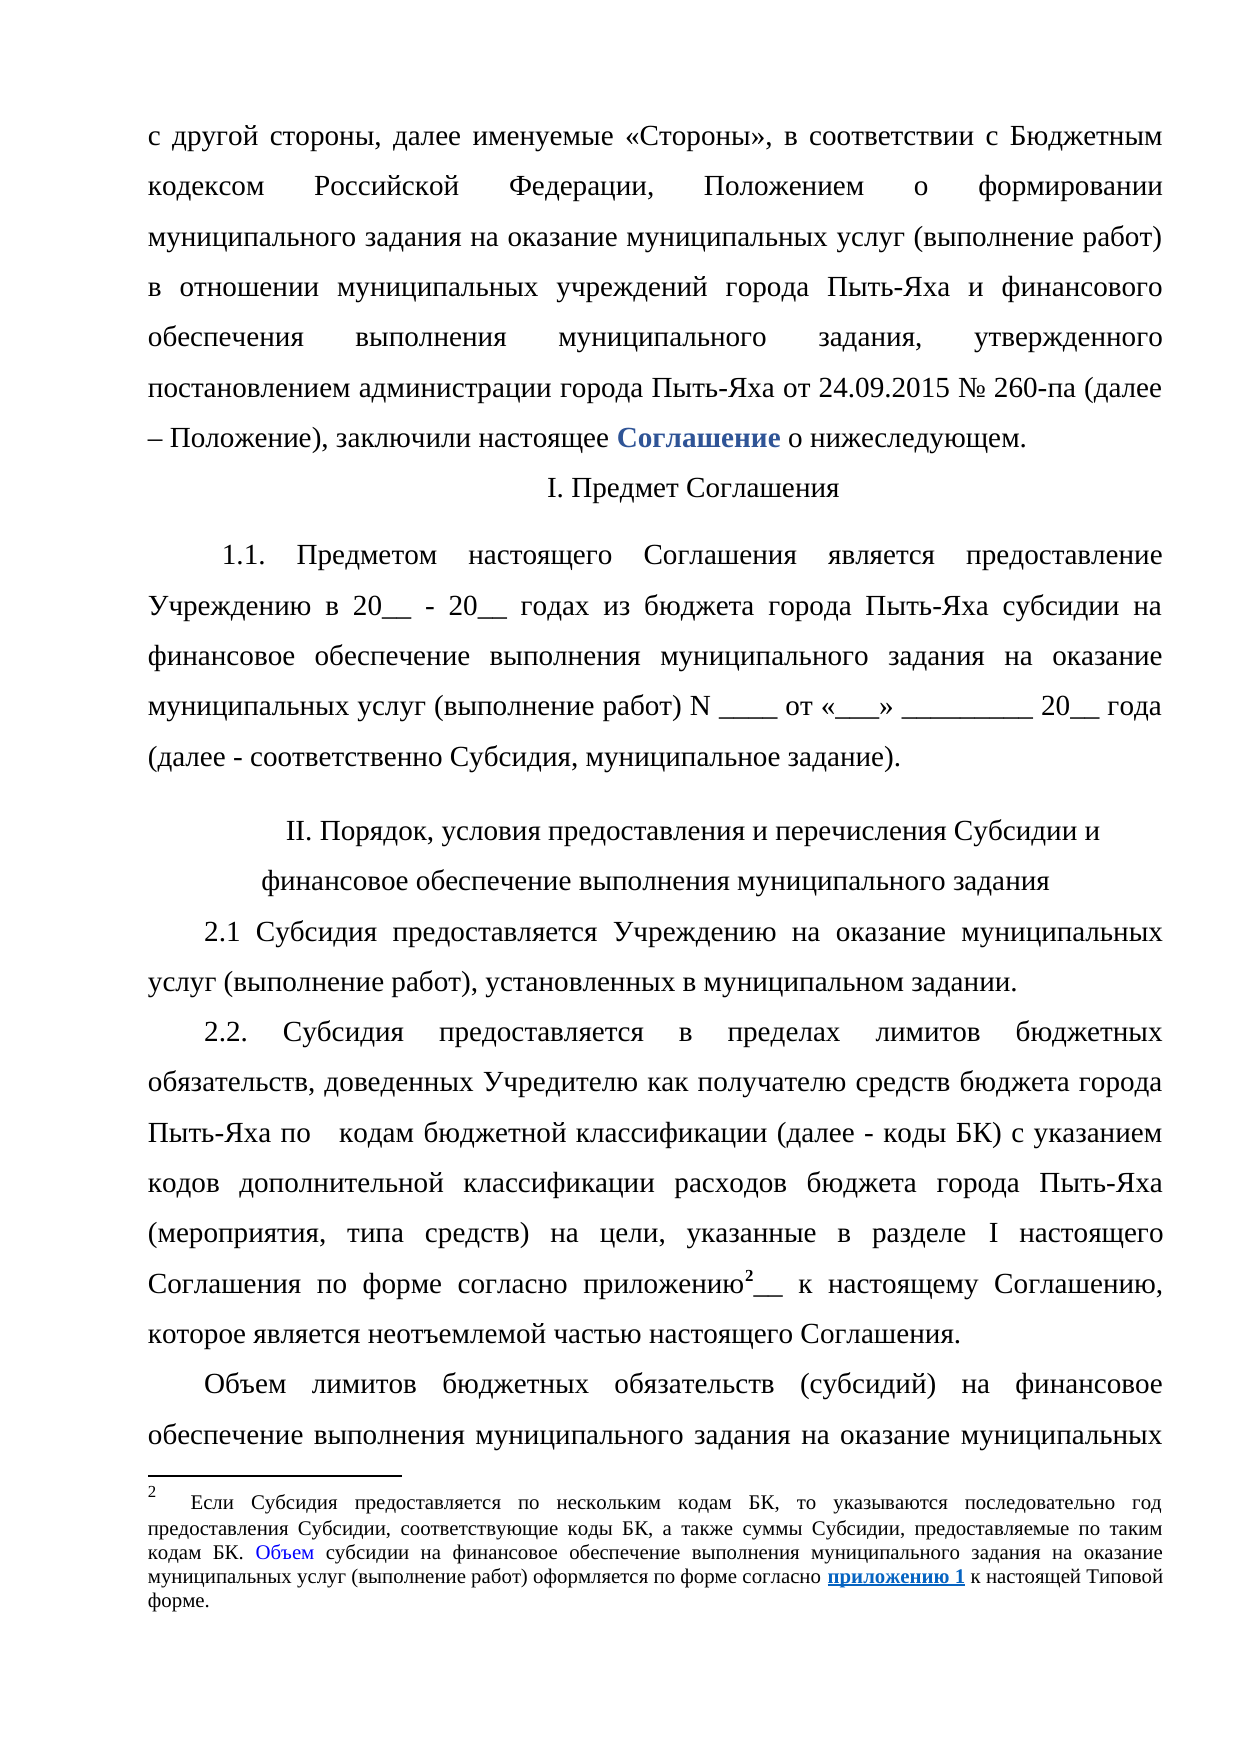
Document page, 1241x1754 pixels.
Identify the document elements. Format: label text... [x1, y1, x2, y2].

text I. Предмет Соглашения [148, 470, 1163, 504]
text 1.1. Предметом настоящего Соглашения является предоставление Учреждению в 20__ - 20__ годах из бюджета города Пыть-Яха субсидии на финансовое обеспечение выполнения муниципального задания на оказание муниципальных услуг (выполнение работ) N ____ от «___» _________ 20__ года (далее - соответственно Субсидия, муниципальное задание). [148, 537, 1163, 772]
text 2.1 Субсидия предоставляется Учреждению на оказание муниципальных услуг (выполнение работ), установленных в муниципальном задании. [148, 914, 1163, 997]
text 2.2. Субсидия предоставляется в пределах лимитов бюджетных обязательств, доведенных Учредителю как получателю средств бюджета города Пыть-Яха по кодам бюджетной классификации (далее - коды БК) с указанием кодов дополнительной классификации расходов бюджета города Пыть-Яха (мероприятия, типа средств) на цели, указанные в разделе I настоящего Соглашения по форме согласно приложению__ к настоящему Соглашению, которое является неотъемлемой частью настоящего Соглашения. [148, 1014, 1163, 1350]
text с другой стороны, далее именуемые «Стороны», в соответствии с Бюджетным кодексом Российской Федерации, Положением о формировании муниципального задания на оказание муниципальных услуг (выполнение работ) в отношении муниципальных учреждений города Пыть-Яха и финансового обеспечения выполнения муниципального задания, утвержденного постановлением администрации города Пыть-Яха от 24.09.2015 № 260-па (далее – Положение), заключили настоящее Соглашение о нижеследующем. [148, 118, 1163, 453]
text II. Порядок, условия предоставления и перечисления Субсидии и финансовое обеспечение выполнения муниципального задания [148, 813, 1163, 897]
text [148, 1366, 1163, 1450]
